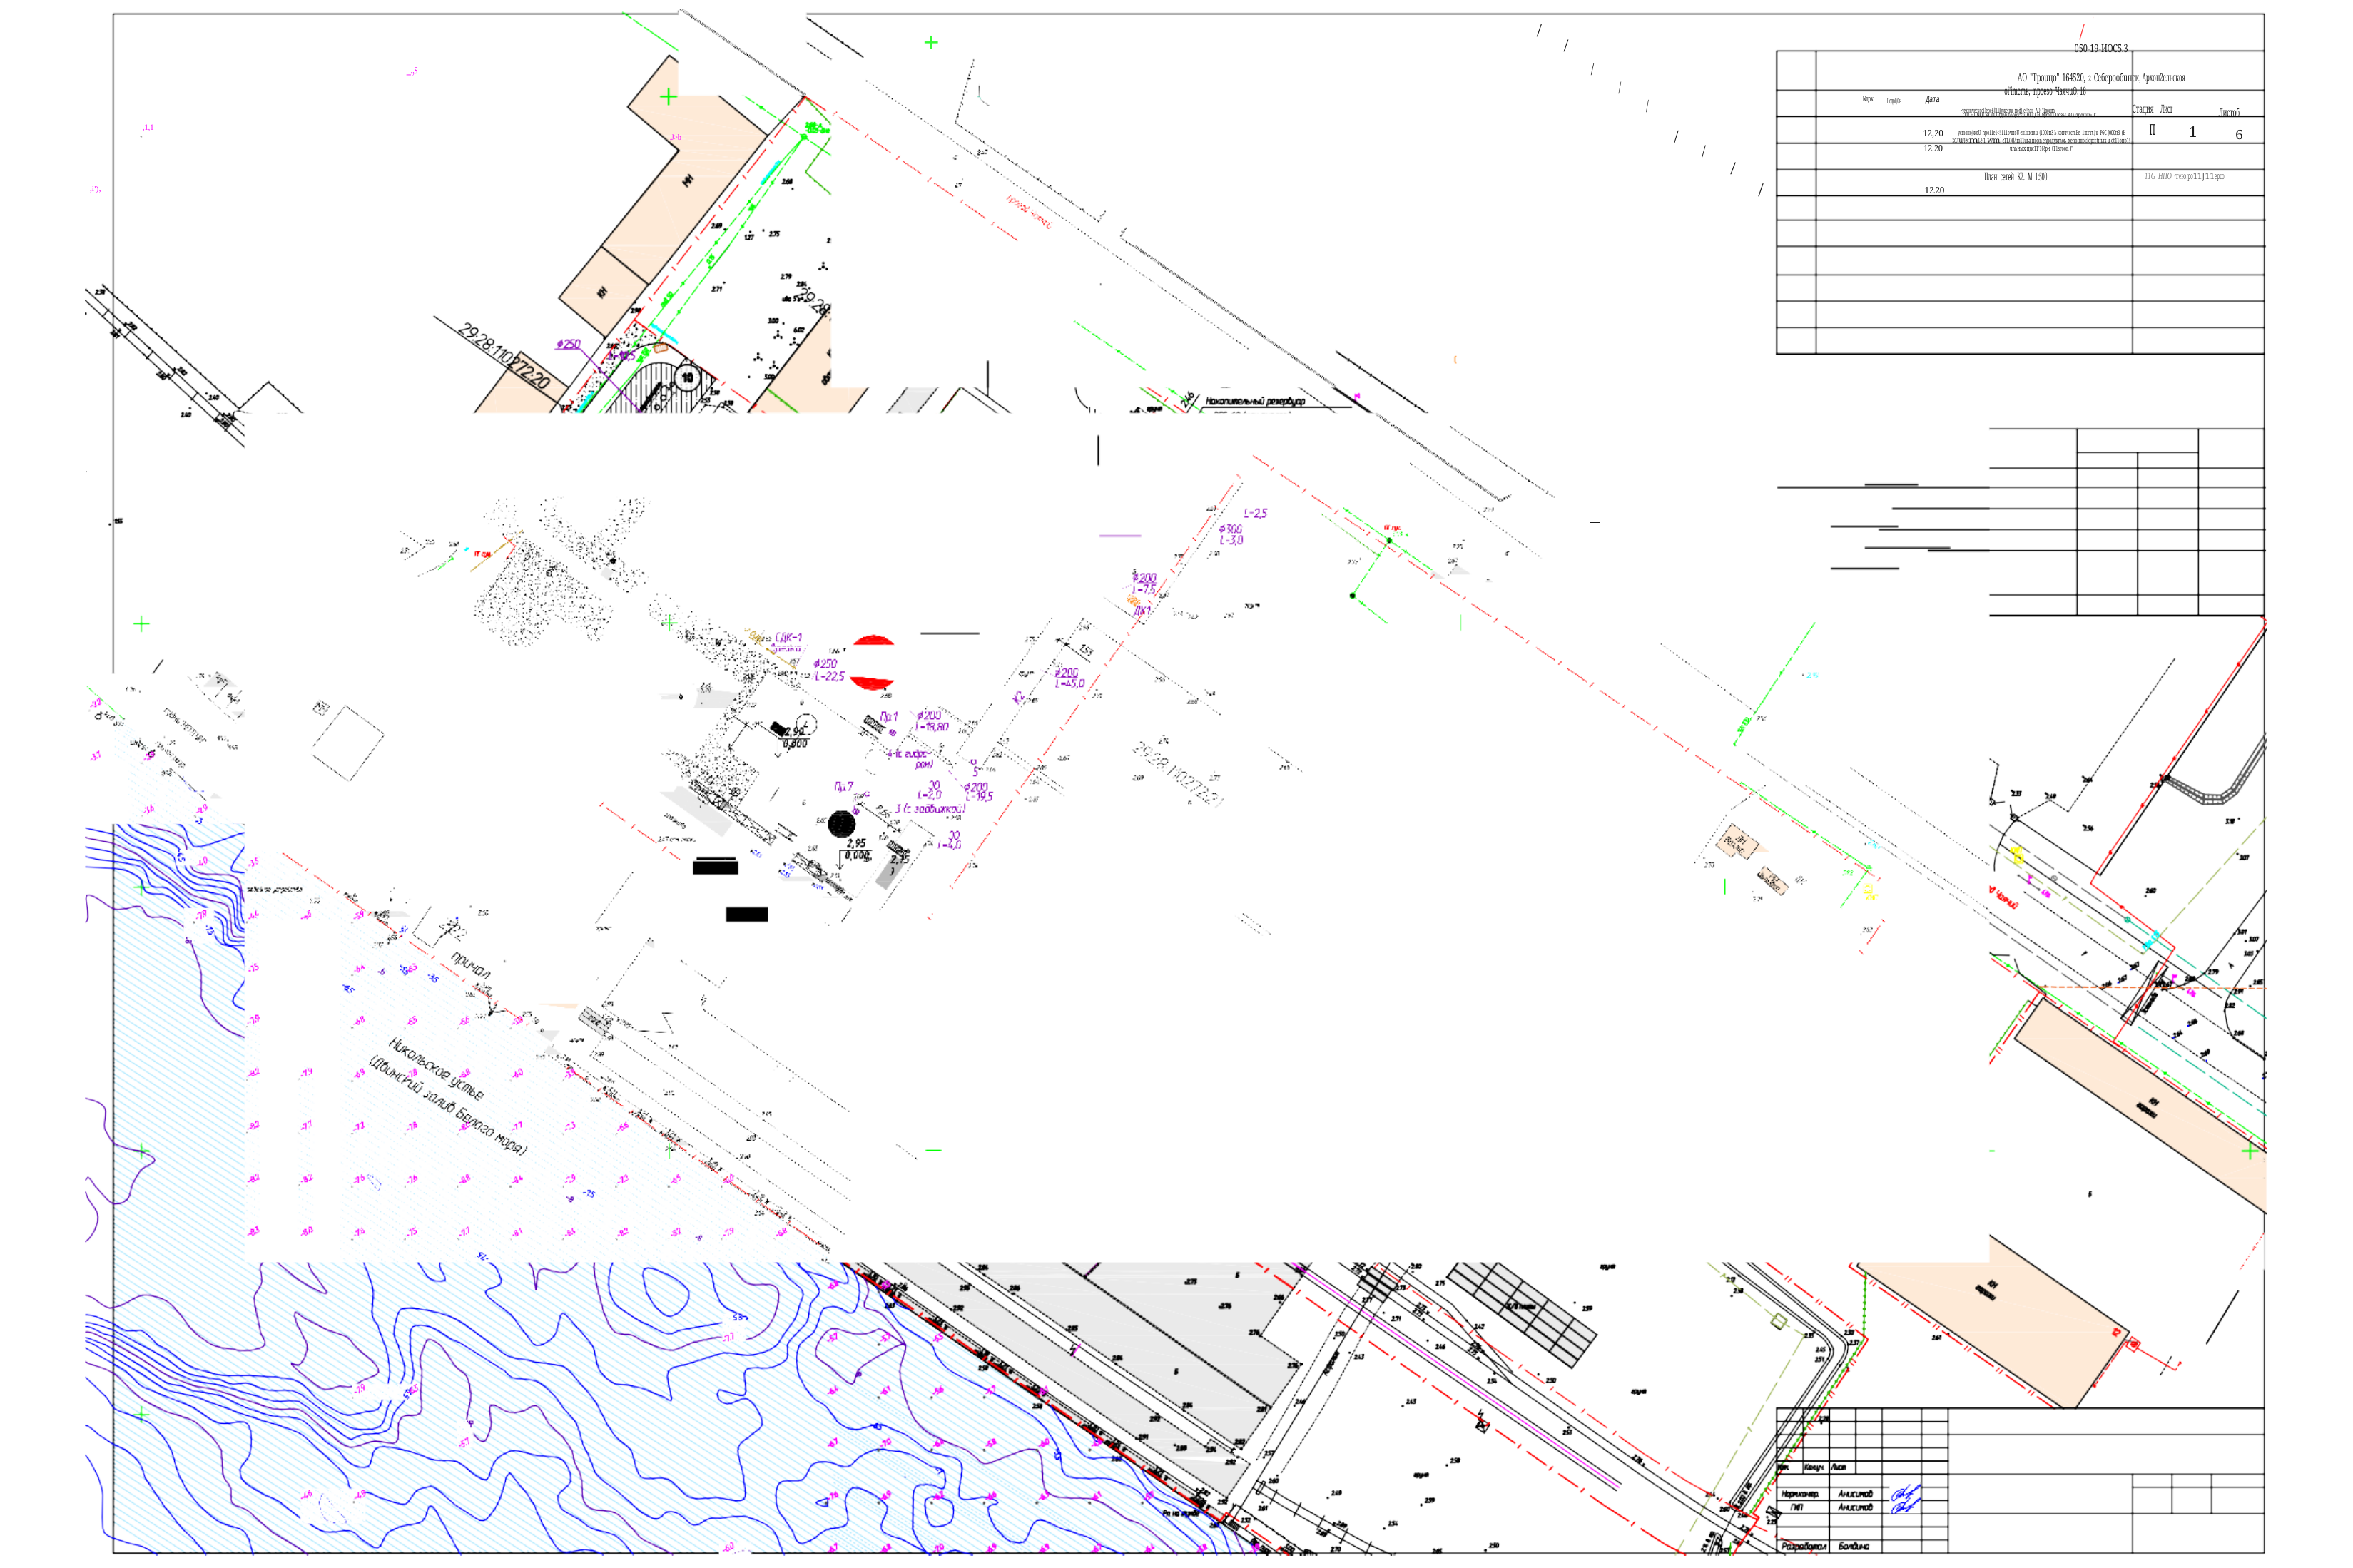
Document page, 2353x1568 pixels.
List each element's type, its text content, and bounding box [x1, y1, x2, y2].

text _.,s / [406, 59, 1649, 79]
text АО "Троuцо" 164520, 2 Себерообuнск, Архон2ельскоя oi'imcmь, nроезо ЧаячuО, 18 [2004, 71, 2200, 98]
text / / ' [1537, 9, 2277, 29]
text План сетей К2. М 1:500 11G НПО ·тею,ро11J11ерсо· [1984, 167, 2277, 184]
picture [85, 9, 2267, 1556]
text / [1618, 79, 1649, 98]
text + / 050-19-ИОС5.3 [923, 29, 2277, 59]
text ,J>b / [669, 124, 1709, 144]
text / 12.20 [1758, 178, 1946, 198]
text / [1730, 161, 1946, 178]
text Листоб [2218, 106, 2277, 119]
